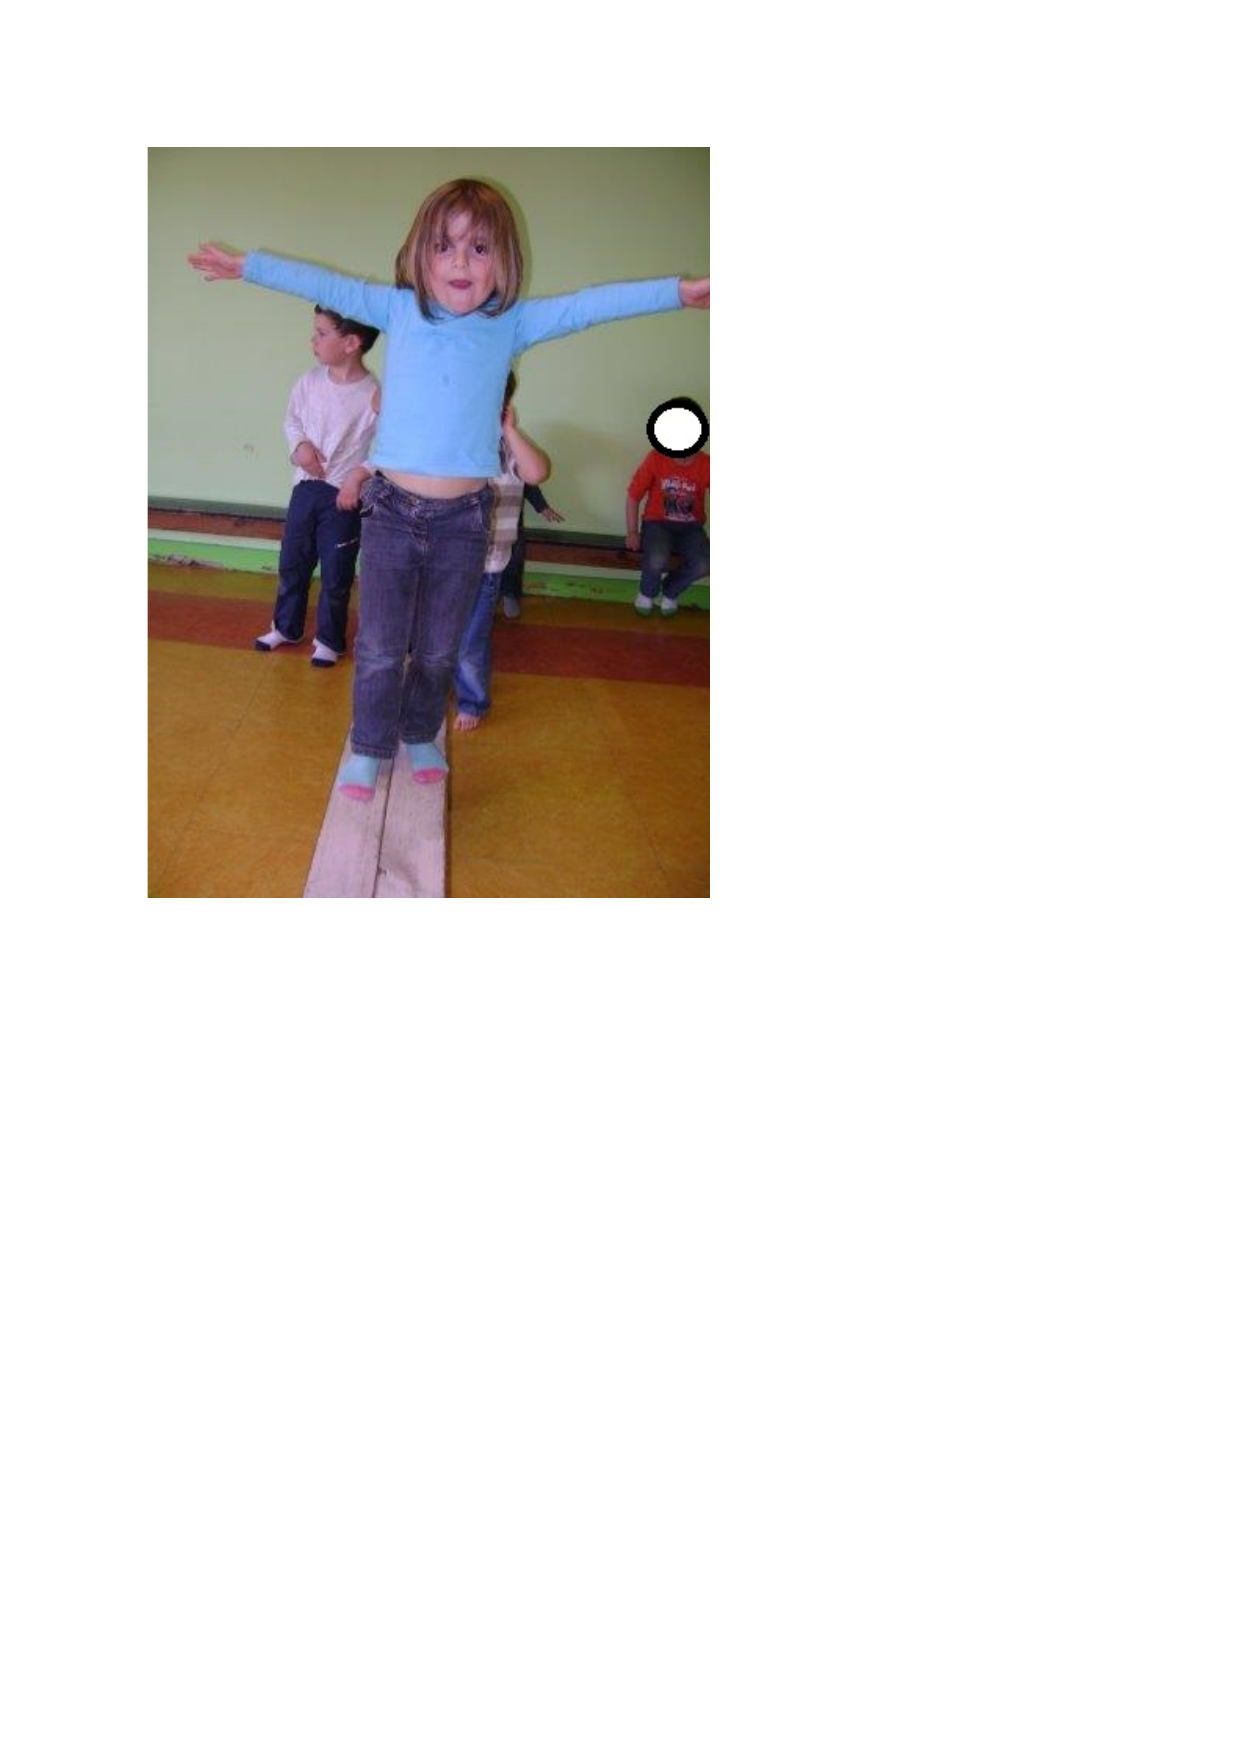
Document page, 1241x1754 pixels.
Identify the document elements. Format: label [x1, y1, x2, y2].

picture [147, 147, 710, 898]
